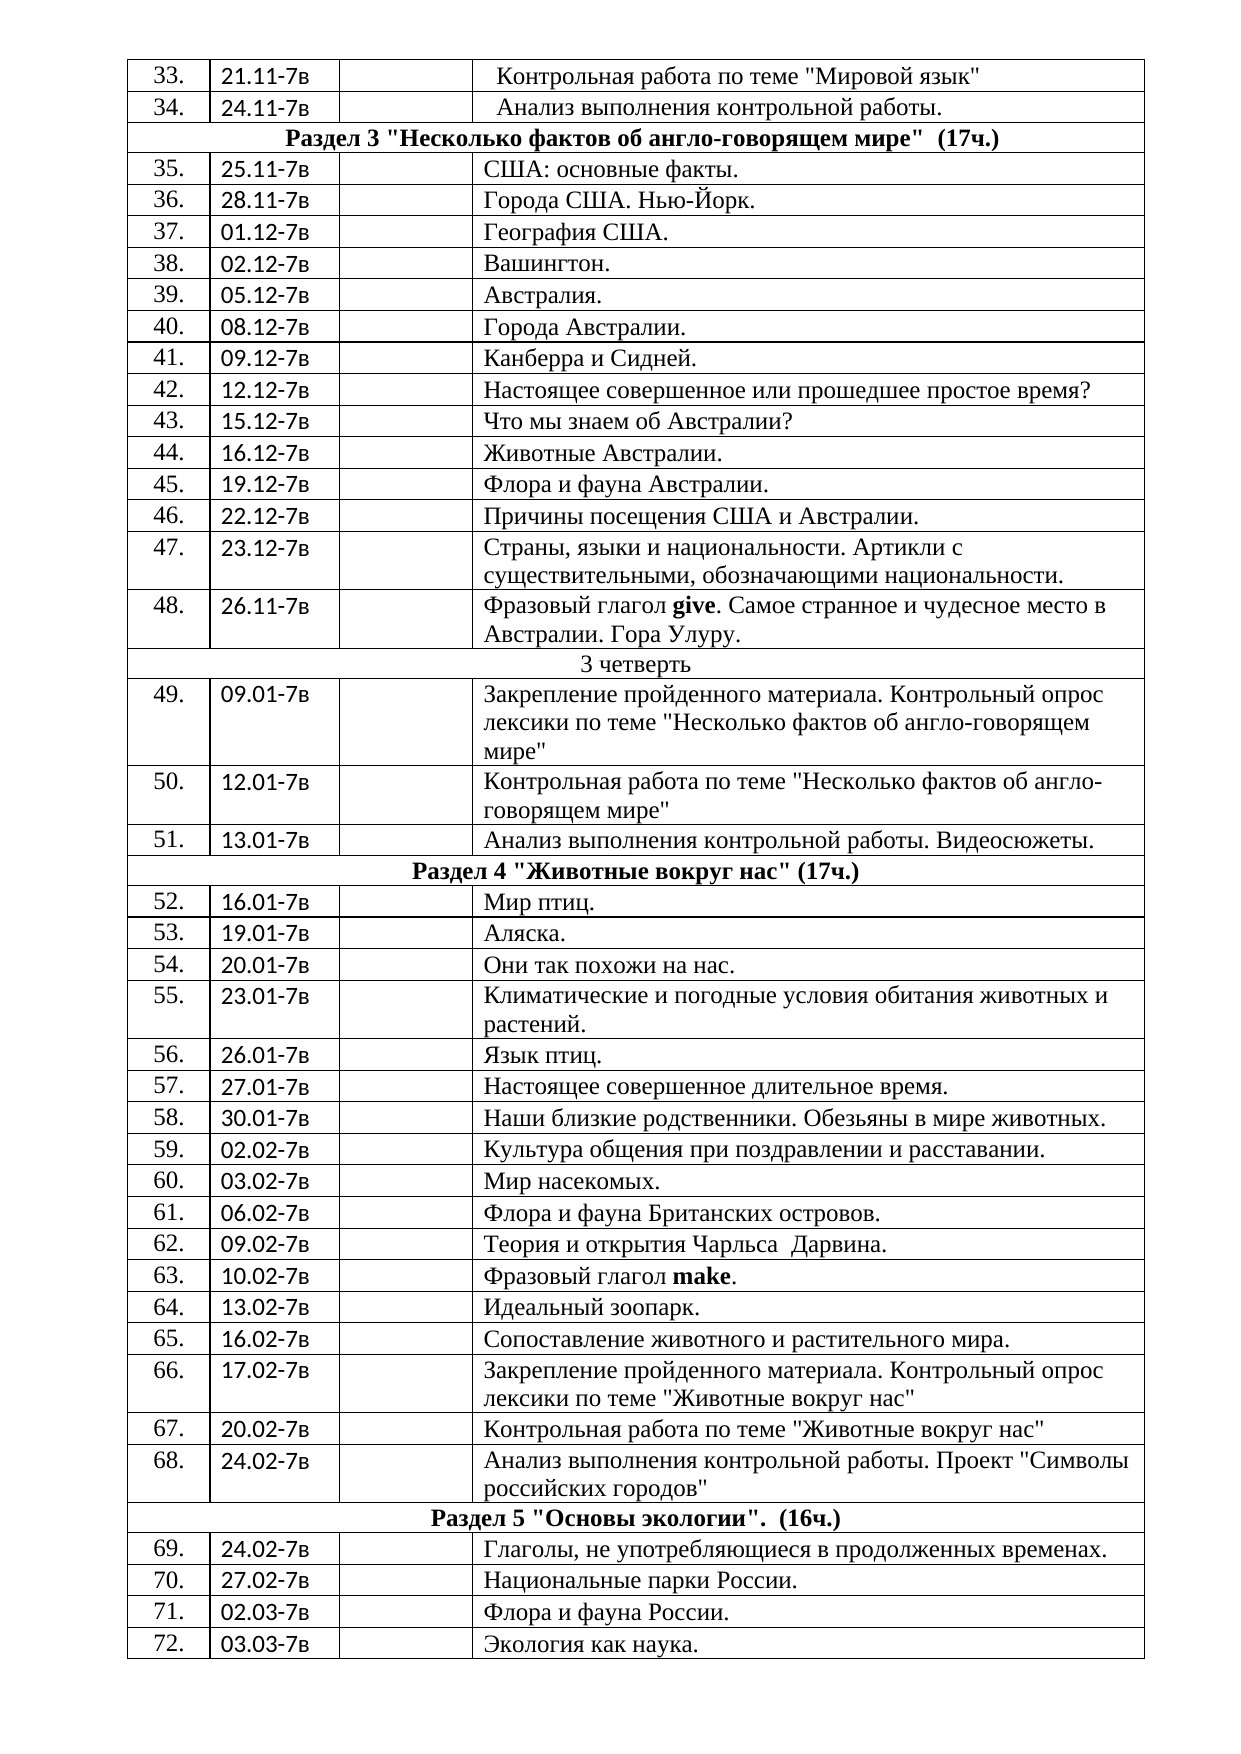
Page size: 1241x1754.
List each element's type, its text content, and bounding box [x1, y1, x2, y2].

table_cell 72. [128, 1628, 209, 1658]
table_cell Контрольная работа по теме "Несколько фактов об англо-говорящем мире" [473, 766, 1144, 823]
table_cell Мир насекомых. [473, 1165, 1144, 1196]
table_cell [340, 949, 472, 979]
table_cell 68. [128, 1445, 209, 1502]
table_cell 20.02-7в [211, 1413, 339, 1444]
table_cell [340, 1165, 472, 1196]
table_cell Анализ выполнения контрольной работы. [473, 92, 1144, 122]
table_cell 61. [128, 1197, 209, 1227]
table_cell [340, 825, 472, 855]
table_cell [340, 981, 472, 1038]
table_cell Вашингтон. [473, 248, 1144, 278]
table_cell 03.02-7в [211, 1165, 339, 1196]
table_cell 34. [128, 92, 209, 122]
table_cell 55. [128, 981, 209, 1038]
table_cell 16.02-7в [211, 1323, 339, 1354]
table_cell 48. [128, 590, 209, 648]
table_cell [340, 532, 472, 589]
table_cell Они так похожи на нас. [473, 949, 1144, 979]
table_cell [340, 406, 472, 436]
table_cell 12.01-7в [211, 766, 339, 823]
table_cell Язык птиц. [473, 1039, 1144, 1069]
table_cell 44. [128, 437, 209, 468]
table_cell Настоящее совершенное или прошедшее простое время? [473, 374, 1144, 404]
table_cell 69. [128, 1533, 209, 1564]
table_cell [340, 918, 472, 948]
table_cell Раздел 3 "Несколько фактов об англо-говорящем мире" (17ч.) [128, 123, 1144, 152]
table_cell [340, 679, 472, 765]
table_cell 28.11-7в [211, 185, 339, 215]
table_cell [340, 886, 472, 916]
table_cell 24.02-7в [211, 1533, 339, 1564]
table_cell 20.01-7в [211, 949, 339, 979]
table_cell Животные Австралии. [473, 437, 1144, 468]
table_cell [340, 1039, 472, 1069]
table_cell Фразовый глагол give. Самое странное и чудесное место в Австралии. Гора Улуру. [473, 590, 1144, 648]
table_cell [340, 185, 472, 215]
table_cell 39. [128, 279, 209, 310]
table_cell Города США. Нью-Йорк. [473, 185, 1144, 215]
table_cell 24.02-7в [211, 1445, 339, 1502]
table_cell [340, 311, 472, 341]
table_cell 23.01-7в [211, 981, 339, 1038]
table_cell 19.12-7в [211, 469, 339, 499]
table_cell 03.03-7в [211, 1628, 339, 1658]
table_cell 19.01-7в [211, 918, 339, 948]
table_cell 56. [128, 1039, 209, 1069]
table_cell [340, 60, 472, 91]
table_cell [340, 1260, 472, 1291]
table_cell 09.01-7в [211, 679, 339, 765]
table_cell 27.01-7в [211, 1071, 339, 1101]
table_cell [340, 343, 472, 373]
table_cell Австралия. [473, 279, 1144, 310]
table_cell 71. [128, 1596, 209, 1627]
table_cell 12.12-7в [211, 374, 339, 404]
table_cell Сопоставление животного и растительного мира. [473, 1323, 1144, 1354]
table_cell 65. [128, 1323, 209, 1354]
table_cell 41. [128, 343, 209, 373]
table_cell [340, 153, 472, 183]
table_cell [340, 1533, 472, 1564]
table_cell 54. [128, 949, 209, 979]
table_cell 24.11-7в [211, 92, 339, 122]
table_cell 38. [128, 248, 209, 278]
table_cell 25.11-7в [211, 153, 339, 183]
table_cell 26.11-7в [211, 590, 339, 648]
table_cell 16.01-7в [211, 886, 339, 916]
table_cell 15.12-7в [211, 406, 339, 436]
table_cell [340, 1071, 472, 1101]
table_cell 05.12-7в [211, 279, 339, 310]
table_cell 63. [128, 1260, 209, 1291]
table_cell 13.02-7в [211, 1292, 339, 1322]
table_cell 46. [128, 500, 209, 531]
table_cell 50. [128, 766, 209, 823]
table_cell 21.11-7в [211, 60, 339, 91]
table_cell [340, 500, 472, 531]
table_cell 51. [128, 825, 209, 855]
table_cell [340, 1292, 472, 1322]
table_cell Раздел 5 "Основы экологии". (16ч.) [128, 1503, 1144, 1532]
table_cell Флора и фауна Австралии. [473, 469, 1144, 499]
table_cell 70. [128, 1565, 209, 1595]
table_cell Флора и фауна Британских островов. [473, 1197, 1144, 1227]
table_cell 02.12-7в [211, 248, 339, 278]
table_cell 02.02-7в [211, 1134, 339, 1164]
table_cell 33. [128, 60, 209, 91]
table_cell Что мы знаем об Австралии? [473, 406, 1144, 436]
table_cell 37. [128, 216, 209, 247]
table_cell [340, 374, 472, 404]
table_cell 02.03-7в [211, 1596, 339, 1627]
table_cell Фразовый глагол make. [473, 1260, 1144, 1291]
table_cell 58. [128, 1102, 209, 1133]
table_cell 52. [128, 886, 209, 916]
table_cell Экология как наука. [473, 1628, 1144, 1658]
table_cell 22.12-7в [211, 500, 339, 531]
table_cell [340, 279, 472, 310]
table_cell [340, 1355, 472, 1412]
table_cell [340, 1197, 472, 1227]
table_cell [340, 216, 472, 247]
table_cell [340, 1565, 472, 1595]
table_cell Культура общения при поздравлении и расставании. [473, 1134, 1144, 1164]
table_cell 23.12-7в [211, 532, 339, 589]
table_cell Флора и фауна России. [473, 1596, 1144, 1627]
table_cell 08.12-7в [211, 311, 339, 341]
table_cell Настоящее совершенное длительное время. [473, 1071, 1144, 1101]
table_cell 64. [128, 1292, 209, 1322]
table_cell Канберра и Сидней. [473, 343, 1144, 373]
table_cell 60. [128, 1165, 209, 1196]
table_cell 09.12-7в [211, 343, 339, 373]
table_cell [340, 248, 472, 278]
table_cell Наши близкие родственники. Обезьяны в мире животных. [473, 1102, 1144, 1133]
table_cell Теория и открытия Чарльса Дарвина. [473, 1229, 1144, 1259]
table_cell США: основные факты. [473, 153, 1144, 183]
table_cell 10.02-7в [211, 1260, 339, 1291]
table_cell Контрольная работа по теме "Мировой язык" [473, 60, 1144, 91]
table_cell 30.01-7в [211, 1102, 339, 1133]
table_cell Страны, языки и национальности. Артикли с существительными, обозначающими национальности. [473, 532, 1144, 589]
table_cell Аляска. [473, 918, 1144, 948]
table_cell 17.02-7в [211, 1355, 339, 1412]
table_cell 35. [128, 153, 209, 183]
table_cell [340, 1596, 472, 1627]
table_cell 3 четверть [128, 649, 1144, 678]
table_cell [340, 1102, 472, 1133]
table_cell 45. [128, 469, 209, 499]
table_cell Закрепление пройденного материала. Контрольный опрос лексики по теме "Животные вокруг нас" [473, 1355, 1144, 1412]
table_cell 26.01-7в [211, 1039, 339, 1069]
table_cell 27.02-7в [211, 1565, 339, 1595]
table_cell 59. [128, 1134, 209, 1164]
table_cell [340, 1323, 472, 1354]
table_cell Мир птиц. [473, 886, 1144, 916]
table_cell 13.01-7в [211, 825, 339, 855]
table_cell [340, 1445, 472, 1502]
table_cell [340, 590, 472, 648]
table_cell 53. [128, 918, 209, 948]
table_cell 42. [128, 374, 209, 404]
table_cell [340, 766, 472, 823]
table_cell 47. [128, 532, 209, 589]
table_cell 67. [128, 1413, 209, 1444]
table_cell Города Австралии. [473, 311, 1144, 341]
table_cell 49. [128, 679, 209, 765]
table_cell [340, 1229, 472, 1259]
table_cell 01.12-7в [211, 216, 339, 247]
table_cell География США. [473, 216, 1144, 247]
table_cell 16.12-7в [211, 437, 339, 468]
table_cell 06.02-7в [211, 1197, 339, 1227]
table_cell Анализ выполнения контрольной работы. Видеосюжеты. [473, 825, 1144, 855]
table_cell [340, 469, 472, 499]
table_cell [340, 92, 472, 122]
table_cell 43. [128, 406, 209, 436]
table_cell [340, 437, 472, 468]
table_cell [340, 1628, 472, 1658]
table_cell Идеальный зоопарк. [473, 1292, 1144, 1322]
table_cell Раздел 4 "Животные вокруг нас" (17ч.) [128, 856, 1144, 885]
table_cell 40. [128, 311, 209, 341]
table_cell Контрольная работа по теме "Животные вокруг нас" [473, 1413, 1144, 1444]
table_cell [340, 1134, 472, 1164]
table_cell Закрепление пройденного материала. Контрольный опрос лексики по теме "Несколько фактов об англо-говорящем мире" [473, 679, 1144, 765]
table_cell Причины посещения США и Австралии. [473, 500, 1144, 531]
table_cell Анализ выполнения контрольной работы. Проект "Символы российских городов" [473, 1445, 1144, 1502]
table_cell 57. [128, 1071, 209, 1101]
table_cell Глаголы, не употребляющиеся в продолженных временах. [473, 1533, 1144, 1564]
table_cell Национальные парки России. [473, 1565, 1144, 1595]
table_cell 36. [128, 185, 209, 215]
table_cell [340, 1413, 472, 1444]
table_cell Климатические и погодные условия обитания животных и растений. [473, 981, 1144, 1038]
table_cell 66. [128, 1355, 209, 1412]
table_cell 62. [128, 1229, 209, 1259]
table_cell 09.02-7в [211, 1229, 339, 1259]
